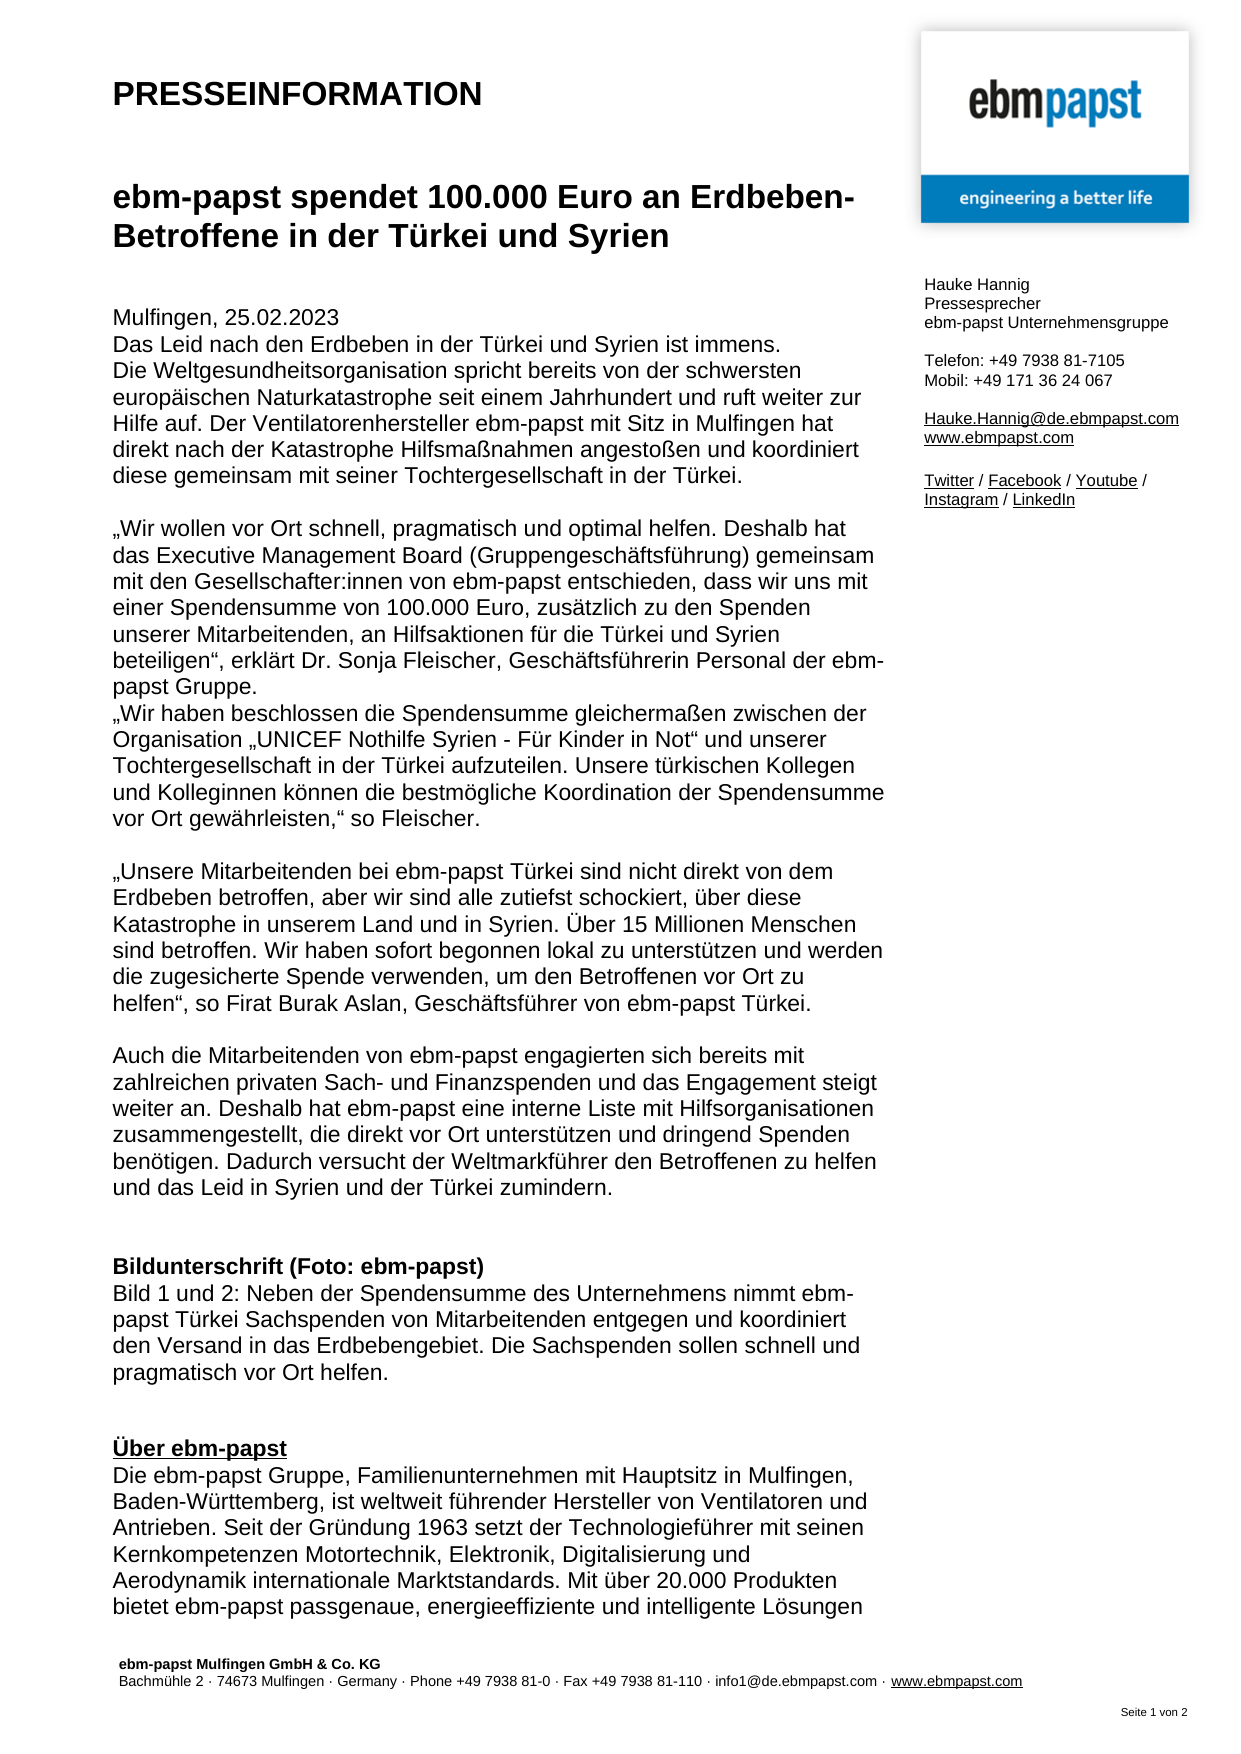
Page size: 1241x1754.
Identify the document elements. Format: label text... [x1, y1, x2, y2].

picture [902, 12, 1206, 237]
text Bildunterschrift (Foto: ebm-papst) [112, 1227, 886, 1279]
text ebm-papst spendet 100.000 Euro an Erdbeben-Betroffene in der Türkei und Syrien [112, 177, 886, 254]
subtitle Mulfingen, 25.02.2023 [112, 278, 886, 331]
text Auch die Mitarbeitenden von ebm-papst engagierten sich bereits mit zahlreichen privaten Sach- und Finanzspenden und das Engagement steigt weiter an. Deshalb hat ebm-papst eine interne Liste mit Hilfsorganisationen zusammengestellt, die direkt vor Ort unterstützen und dringend Spenden benötigen. Dadurch versucht der Weltmarkführer den Betroffenen zu helfen und das Leid in Syrien und der Türkei zumindern. [112, 1042, 886, 1200]
text „Unsere Mitarbeitenden bei ebm-papst Türkei sind nicht direkt von dem Erdbeben betroffen, aber wir sind alle zutiefst schockiert, über diese Katastrophe in unserem Land und in Syrien. Über 15 Millionen Menschen sind betroffen. Wir haben sofort begonnen lokal zu unterstützen und werden die zugesicherte Spende verwenden, um den Betroffenen vor Ort zu helfen“, so Firat Burak Aslan, Geschäftsführer von ebm-papst Türkei. [112, 858, 886, 1016]
text Bild 1 und 2: Neben der Spendensumme des Unternehmens nimmt ebm-papst Türkei Sachspenden von Mitarbeitenden entgegen und koordiniert den Versand in das Erdbebengebiet. Die Sachspenden sollen schnell und pragmatisch vor Ort helfen. [112, 1279, 886, 1385]
text „Wir wollen vor Ort schnell, pragmatisch und optimal helfen. Deshalb hat das Executive Management Board (Gruppengeschäftsführung) gemeinsam mit den Gesellschafter:innen von ebm-papst entschieden, dass wir uns mit einer Spendensumme von 100.000 Euro, zusätzlich zu den Spenden unserer Mitarbeitenden, an Hilfsaktionen für die Türkei und Syrien beteiligen“, erklärt Dr. Sonja Fleischer, Geschäftsführerin Personal der ebm-papst Gruppe. „Wir haben beschlossen die Spendensumme gleichermaßen zwischen der Organisation „UNICEF Nothilfe Syrien - Für Kinder in Not“ und unserer Tochtergesellschaft in der Türkei aufzuteilen. Unsere türkischen Kollegen und Kolleginnen können die bestmögliche Koordination der Spendensumme vor Ort gewährleisten,“ so Fleischer. [112, 515, 886, 831]
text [112, 1435, 886, 1620]
text Das Leid nach den Erdbeben in der Türkei und Syrien ist immens. Die Weltgesundheitsorganisation spricht bereits von der schwersten europäischen Naturkatastrophe seit einem Jahrhundert und ruft weiter zur Hilfe auf. Der Ventilatorenhersteller ebm-papst mit Sitz in Mulfingen hat direkt nach der Katastrophe Hilfsmaßnahmen angestoßen und koordiniert diese gemeinsam mit seiner Tochtergesellschaft in der Türkei. [112, 331, 886, 489]
